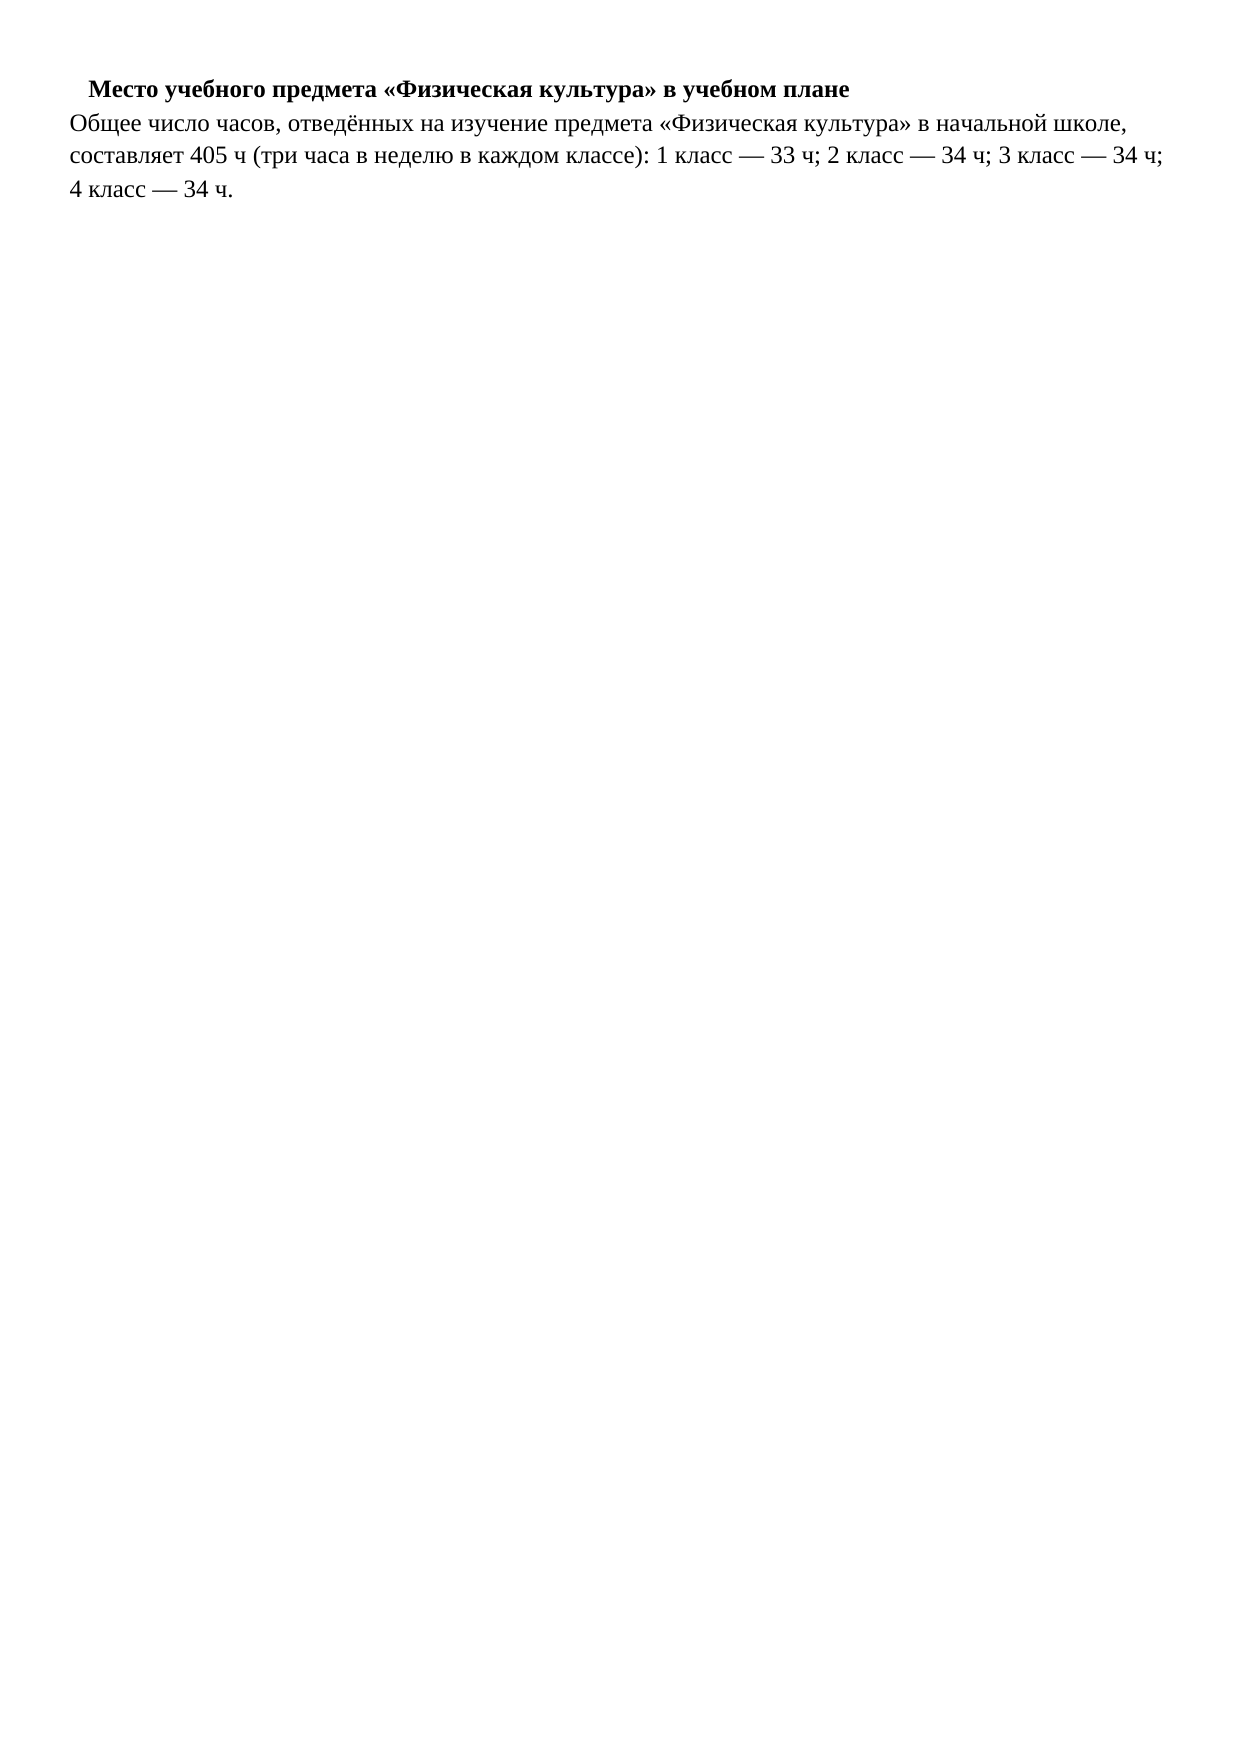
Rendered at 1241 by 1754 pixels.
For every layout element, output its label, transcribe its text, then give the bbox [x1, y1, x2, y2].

text Место учебного предмета «Физическая культура» в учебном плане Общее число часов, отведённых на изучение предмета «Физическая культура» в начальной школе, составляет 405 ч (три часа в неделю в каждом классе): 1 класс — 33 ч; 2 класс — 34 ч; 3 класс — 34 ч; 4 класс — 34 ч. [69, 74, 1165, 202]
